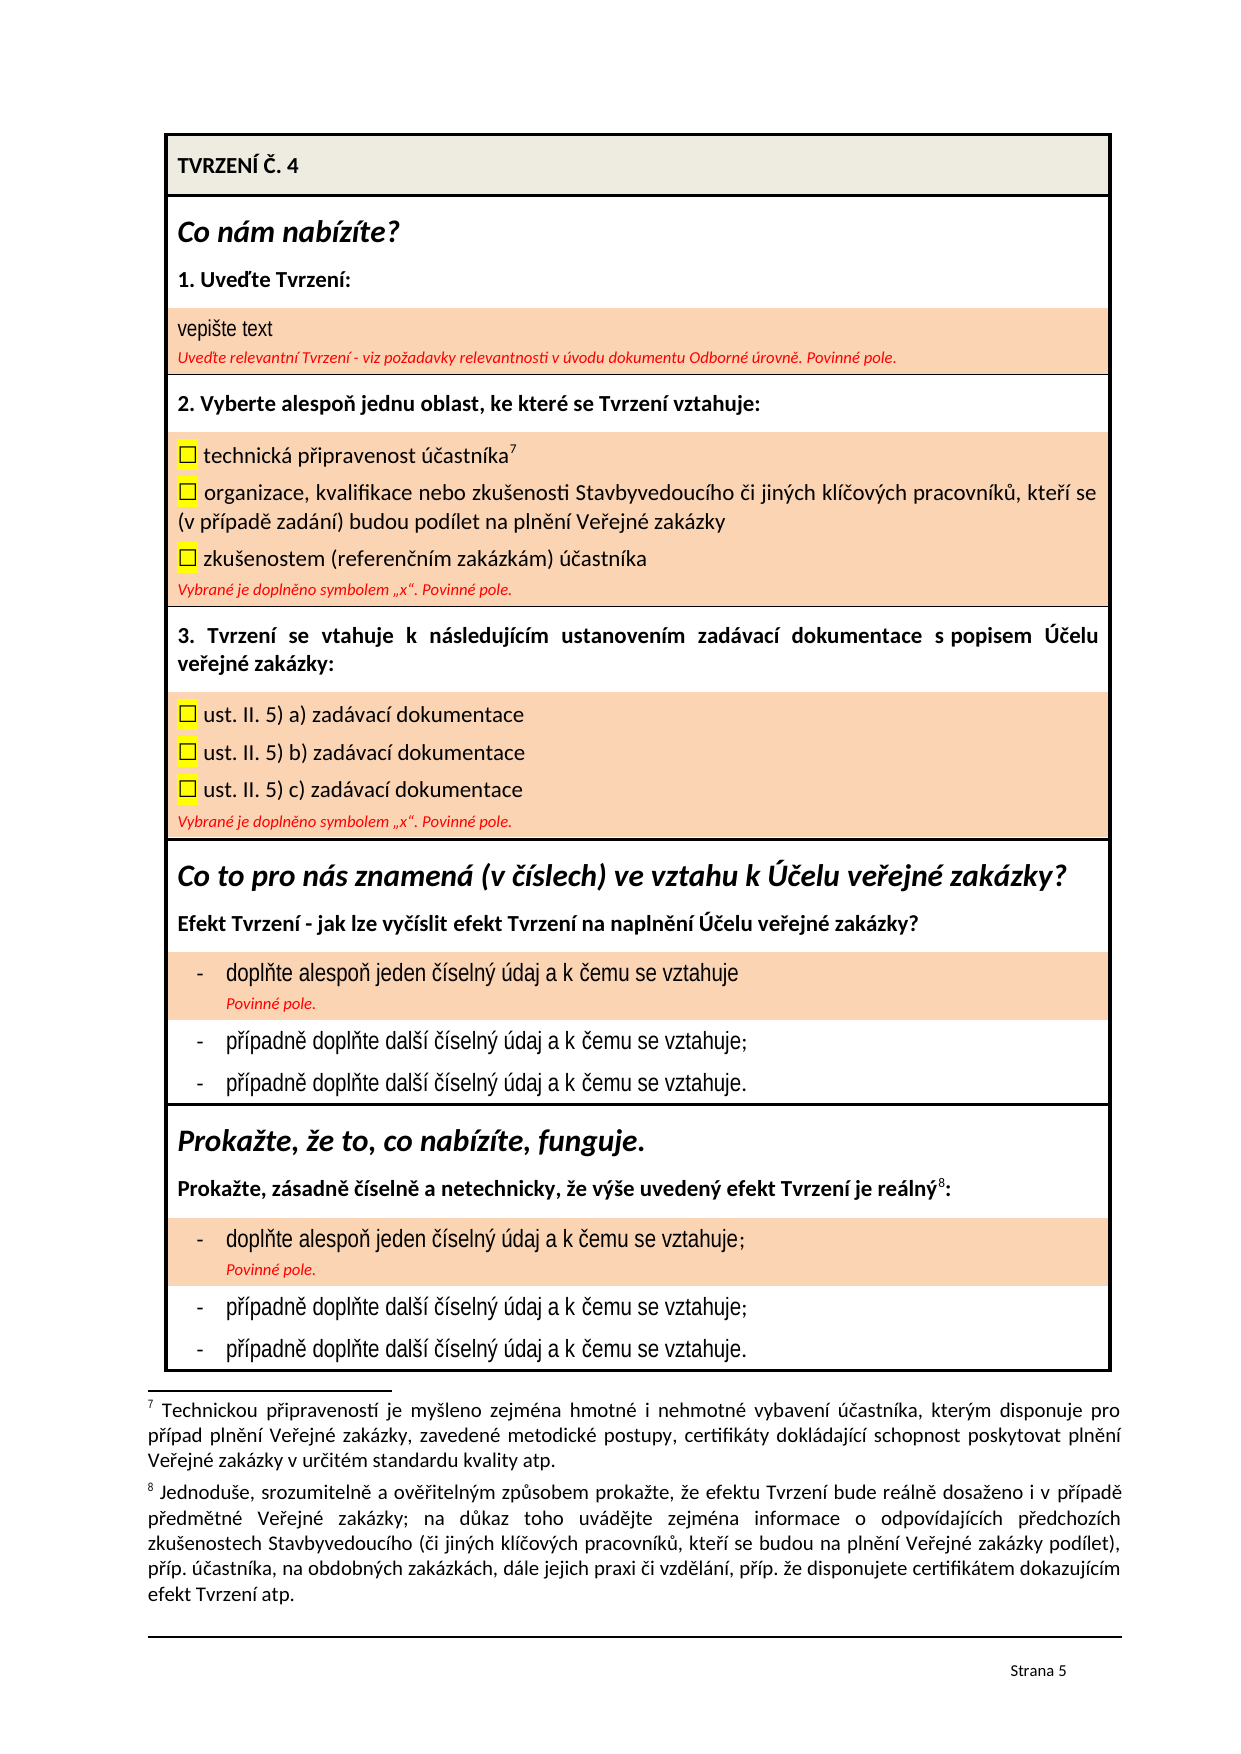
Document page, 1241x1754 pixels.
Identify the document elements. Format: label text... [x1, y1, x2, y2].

table_cell ; Povinné pole. [168, 1218, 1108, 1286]
table_cell Prokažte, že to, co nabízíte, funguje. Prokažte, zásadně číselně a netechnicky, že výše uvedený efekt Tvrzení je reálný: [168, 1106, 1108, 1218]
table_cell Co to pro nás znamená (v číslech) ve vztahu k Účelu veřejné zakázky? Efekt Tvrzení - jak lze vyčíslit efekt Tvrzení na naplnění Účelu veřejné zakázky? [168, 841, 1108, 952]
table_cell tvrzení č. 4 [168, 136, 1108, 194]
table_cell ; [168, 1020, 1108, 1062]
table_cell technická připravenost účastníka organizace, kvalifikace nebo zkušenosti Stavbyvedoucího či jiných klíčových pracovníků, kteří se (v případě zadání) budou podílet na plnění Veřejné zakázky zkušenostem (referenčním zakázkám) účastníka Vybrané je doplněno symbolem „x“. Povinné pole. [168, 432, 1108, 606]
table_cell 2. Vyberte alespoň jednu oblast, ke které se Tvrzení vztahuje: [168, 375, 1108, 432]
table_cell . [168, 1062, 1108, 1103]
table_cell Povinné pole. [168, 952, 1108, 1020]
table_cell ; [168, 1286, 1108, 1327]
table_cell Uveďte relevantní Tvrzení - viz požadavky relevantnosti v úvodu dokumentu Odborné úrovně. Povinné pole. [168, 308, 1108, 374]
table_cell . [168, 1328, 1108, 1369]
table_cell 3. Tvrzení se vtahuje k následujícím ustanovením zadávací dokumentace s popisem Účelu veřejné zakázky: [168, 607, 1108, 692]
table_cell ust. II. 5) a) zadávací dokumentace ust. II. 5) b) zadávací dokumentace ust. II. 5) c) zadávací dokumentace Vybrané je doplněno symbolem „x“. Povinné pole. [168, 692, 1108, 837]
table_cell Co nám nabízíte? 1. Uveďte Tvrzení: [168, 197, 1108, 308]
